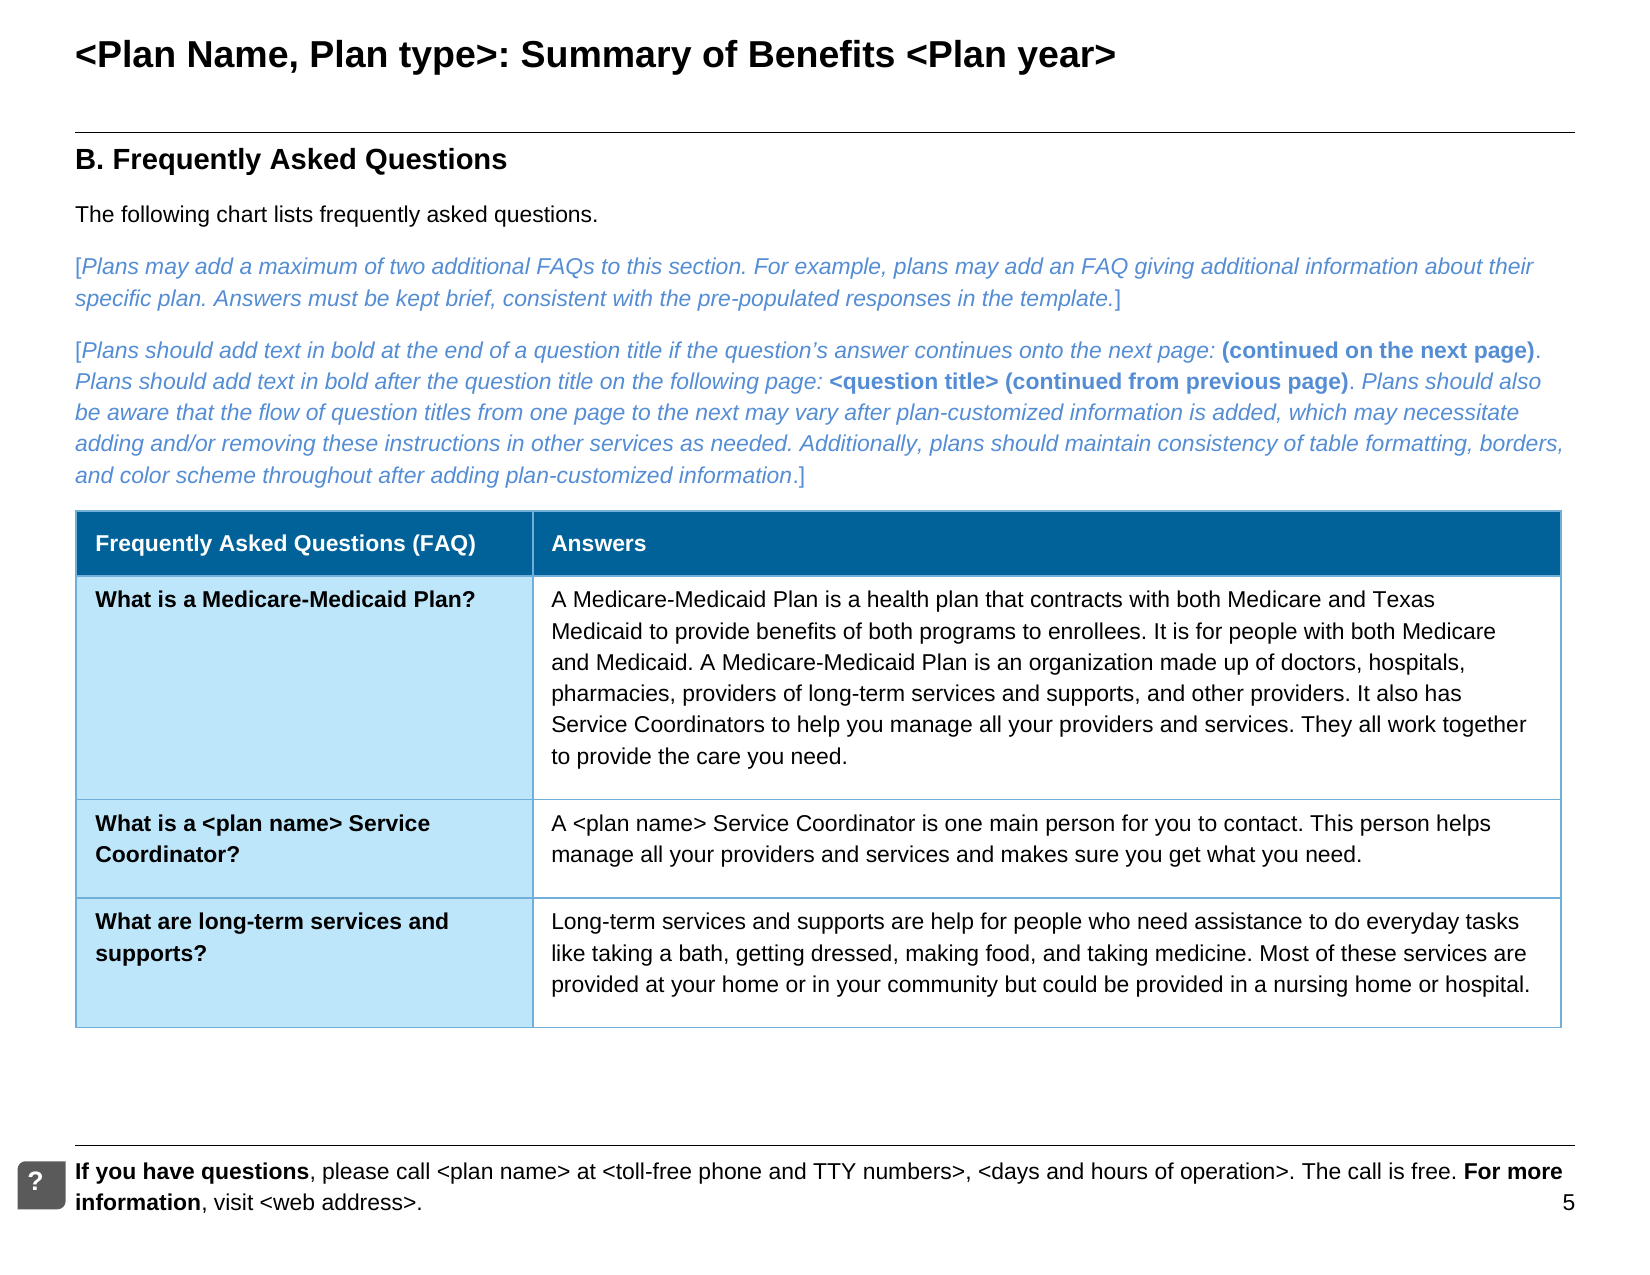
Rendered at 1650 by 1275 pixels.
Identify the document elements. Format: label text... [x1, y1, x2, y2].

table_cell What are long-term services and supports? [77, 899, 532, 1027]
text The following chart lists frequently asked questions. [75, 198, 1575, 229]
table_cell What is a Medicare-Medicaid Plan? [77, 577, 532, 799]
table_header Answers [534, 512, 1560, 575]
subtitle Frequently Asked Questions [75, 133, 1575, 177]
text [Plans may add a maximum of two additional FAQs to this section. For example, plans may add an FAQ giving additional information about their specific plan. Answers must be kept brief, consistent with the pre-populated responses in the template.] [75, 250, 1575, 312]
text [Plans should add text in bold at the end of a question title if the question’s answer continues onto the next page: (continued on the next page). Plans should add text in bold after the question title on the following page: <question title> (continued from previous page). Plans should also be aware that the flow of question titles from one page to the next may vary after plan-customized information is added, which may necessitate adding and/or removing these instructions in other services as needed. Additionally, plans should maintain consistency of table formatting, borders, and color scheme throughout after adding plan-customized information.] [75, 333, 1575, 489]
table_header Frequently Asked Questions (FAQ) [77, 512, 532, 575]
table_cell A Medicare-Medicaid Plan is a health plan that contracts with both Medicare and Texas Medicaid to provide benefits of both programs to enrollees. It is for people with both Medicare and Medicaid. A Medicare-Medicaid Plan is an organization made up of doctors, hospitals, pharmacies, providers of long-term services and supports, and other providers. It also has Service Coordinators to help you manage all your providers and services. They all work together to provide the care you need. [534, 577, 1560, 799]
table_cell What is a <plan name> Service Coordinator? [77, 800, 532, 897]
table_cell Long-term services and supports are help for people who need assistance to do everyday tasks like taking a bath, getting dressed, making food, and taking medicine. Most of these services are provided at your home or in your community but could be provided in a nursing home or hospital. [534, 899, 1560, 1027]
table_cell A <plan name> Service Coordinator is one main person for you to contact. This person helps manage all your providers and services and makes sure you get what you need. [534, 800, 1560, 897]
